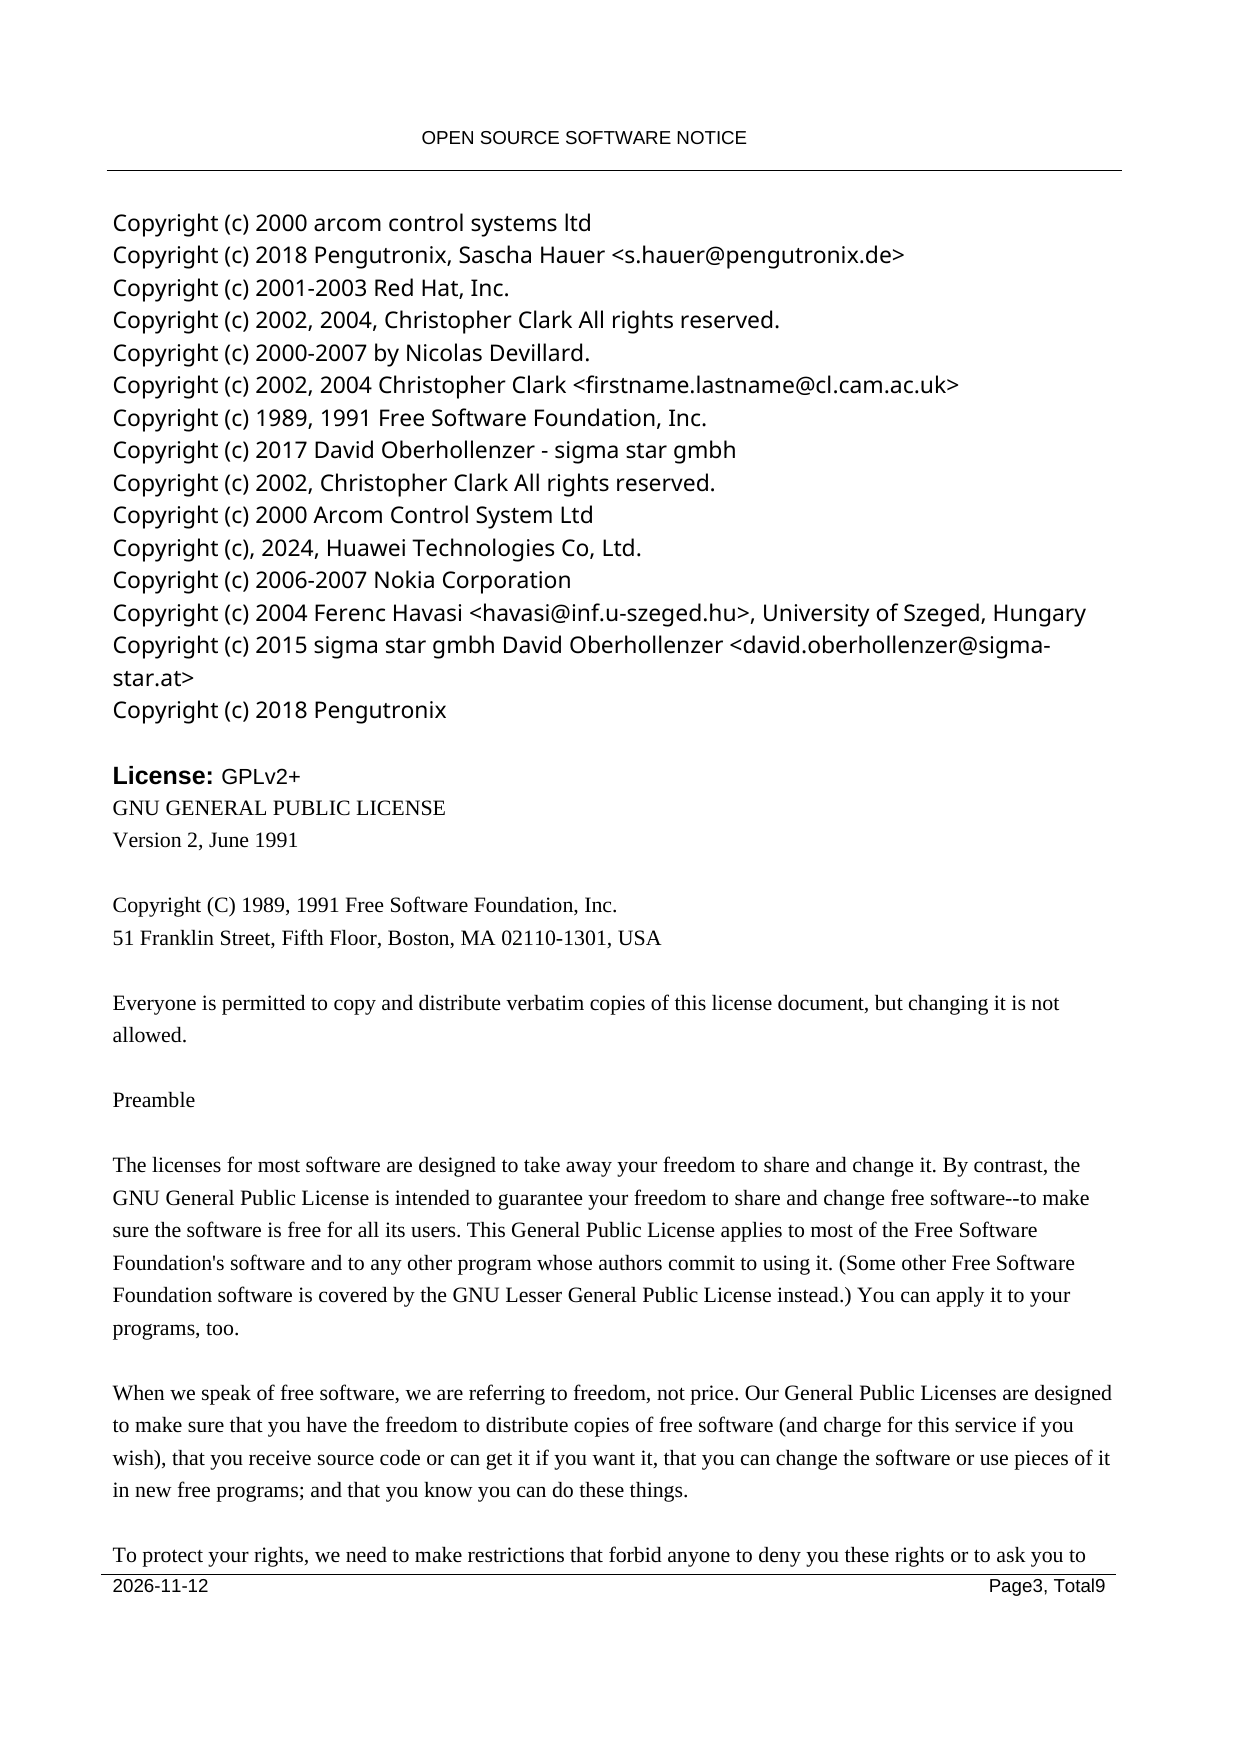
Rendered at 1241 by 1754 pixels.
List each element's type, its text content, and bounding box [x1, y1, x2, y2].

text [112, 791, 1128, 1571]
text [112, 206, 1128, 759]
text License: GPLv2+ [112, 759, 1128, 791]
